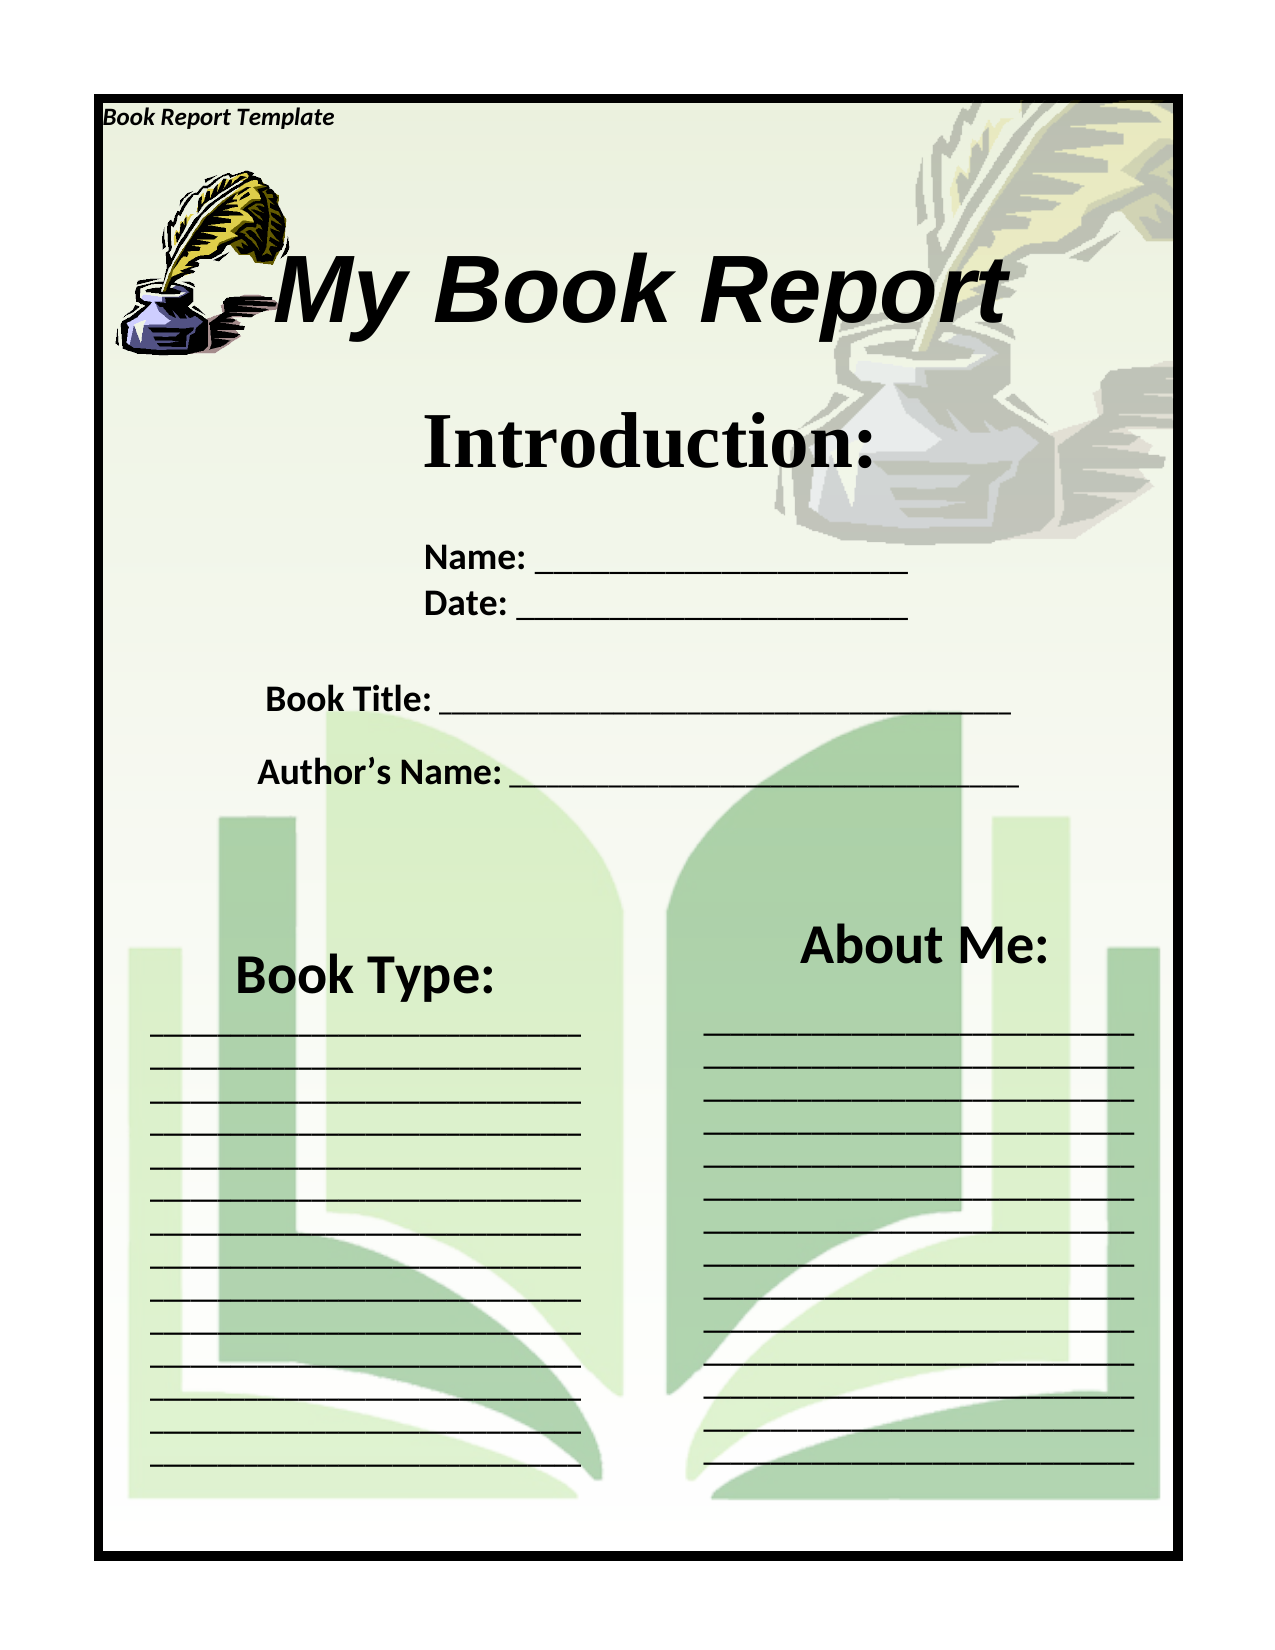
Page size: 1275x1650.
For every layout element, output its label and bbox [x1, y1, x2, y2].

picture [115, 168, 291, 357]
picture [104, 690, 1174, 1546]
picture [272, 690, 279, 697]
picture [786, 279, 807, 291]
picture [773, 100, 1174, 552]
picture [783, 434, 794, 464]
picture [272, 700, 280, 707]
